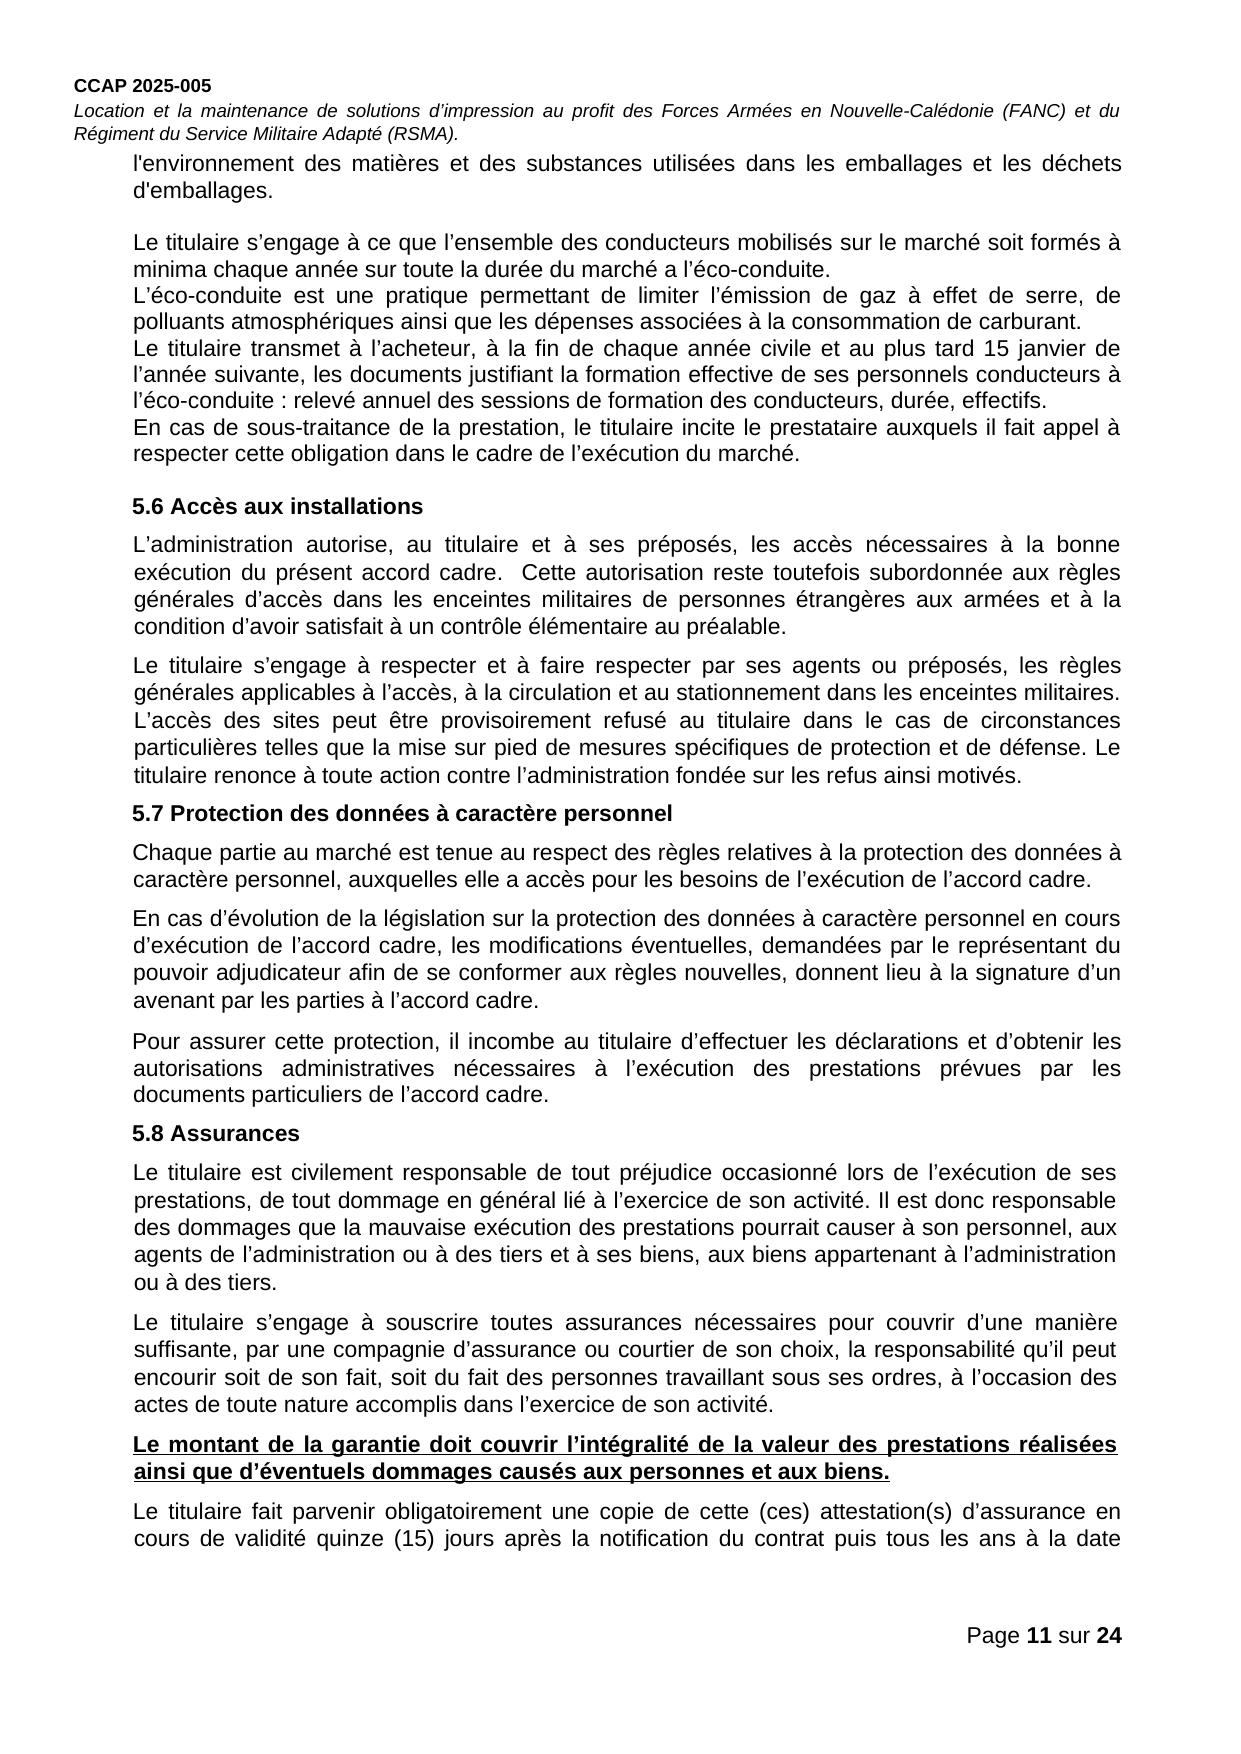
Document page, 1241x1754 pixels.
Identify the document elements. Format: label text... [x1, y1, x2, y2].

text En cas de sous-traitance de la prestation, le titulaire incite le prestataire auxquels il fait appel à respecter cette obligation dans le cadre de l’exécution du marché. [133, 414, 1122, 466]
text Pour assurer cette protection, il incombe au titulaire d’effectuer les déclarations et d’obtenir les autorisations administratives nécessaires à l’exécution des prestations prévues par les documents particuliers de l’accord cadre. [132, 1028, 1122, 1108]
text Le titulaire s’engage à respecter et à faire respecter par ses agents ou préposés, les règles générales applicables à l’accès, à la circulation et au stationnement dans les enceintes militaires. L’accès des sites peut être provisoirement refusé au titulaire dans le cas de circonstances particulières telles que la mise sur pied de mesures spécifiques de protection et de défense. Le titulaire renonce à toute action contre l’administration fondée sur les refus ainsi motivés. [133, 652, 1122, 788]
subtitle 5.8 Assurances [132, 1119, 1122, 1146]
subtitle 5.6 Accès aux installations [132, 493, 1122, 519]
text Le titulaire transmet à l’acheteur, à la fin de chaque année civile et au plus tard 15 janvier de l’année suivante, les documents justifiant la formation effective de ses personnels conducteurs à l’éco-conduite : relevé annuel des sessions de formation des conducteurs, durée, effectifs. [133, 335, 1122, 414]
text L’administration autorise, au titulaire et à ses préposés, les accès nécessaires à la bonne exécution du présent accord cadre. Cette autorisation reste toutefois subordonnée aux règles générales d’accès dans les enceintes militaires de personnes étrangères aux armées et à la condition d’avoir satisfait à un contrôle élémentaire au préalable. [133, 531, 1122, 640]
text Le titulaire est civilement responsable de tout préjudice occasionné lors de l’exécution de ses prestations, de tout dommage en général lié à l’exercice de son activité. Il est donc responsable des dommages que la mauvaise exécution des prestations pourrait causer à son personnel, aux agents de l’administration ou à des tiers et à ses biens, aux biens appartenant à l’administration ou à des tiers. [133, 1159, 1118, 1295]
text Le montant de la garantie doit couvrir l’intégralité de la valeur des prestations réalisées ainsi que d’éventuels dommages causés aux personnes et aux biens. [133, 1455, 1118, 1484]
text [133, 150, 1122, 203]
subtitle 5.7 Protection des données à caractère personnel [132, 800, 1122, 827]
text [133, 1498, 1122, 1552]
text Le titulaire s’engage à souscrire toutes assurances nécessaires pour couvrir d’une manière suffisante, par une compagnie d’assurance ou courtier de son choix, la responsabilité qu’il peut encourir soit de son fait, soit du fait des personnes travaillant sous ses ordres, à l’occasion des actes de toute nature accomplis dans l’exercice de son activité. [133, 1309, 1118, 1417]
text Chaque partie au marché est tenue au respect des règles relatives à la protection des données à caractère personnel, auxquelles elle a accès pour les besoins de l’exécution de l’accord cadre. [132, 838, 1122, 892]
text Le titulaire s’engage à ce que l’ensemble des conducteurs mobilisés sur le marché soit formés à minima chaque année sur toute la durée du marché a l’éco-conduite. [133, 229, 1122, 282]
text Le montant de la garantie doit couvrir l’intégralité de la valeur des prestations réalisées ainsi que d’éventuels dommages causés aux personnes et aux biens. [133, 1431, 1118, 1454]
text L’éco-conduite est une pratique permettant de limiter l’émission de gaz à effet de serre, de polluants atmosphériques ainsi que les dépenses associées à la consommation de carburant. [133, 282, 1122, 335]
text En cas d’évolution de la législation sur la protection des données à caractère personnel en cours d’exécution de l’accord cadre, les modifications éventuelles, demandées par le représentant du pouvoir adjudicateur afin de se conformer aux règles nouvelles, donnent lieu à la signature d’un avenant par les parties à l’accord cadre. [132, 904, 1122, 1013]
